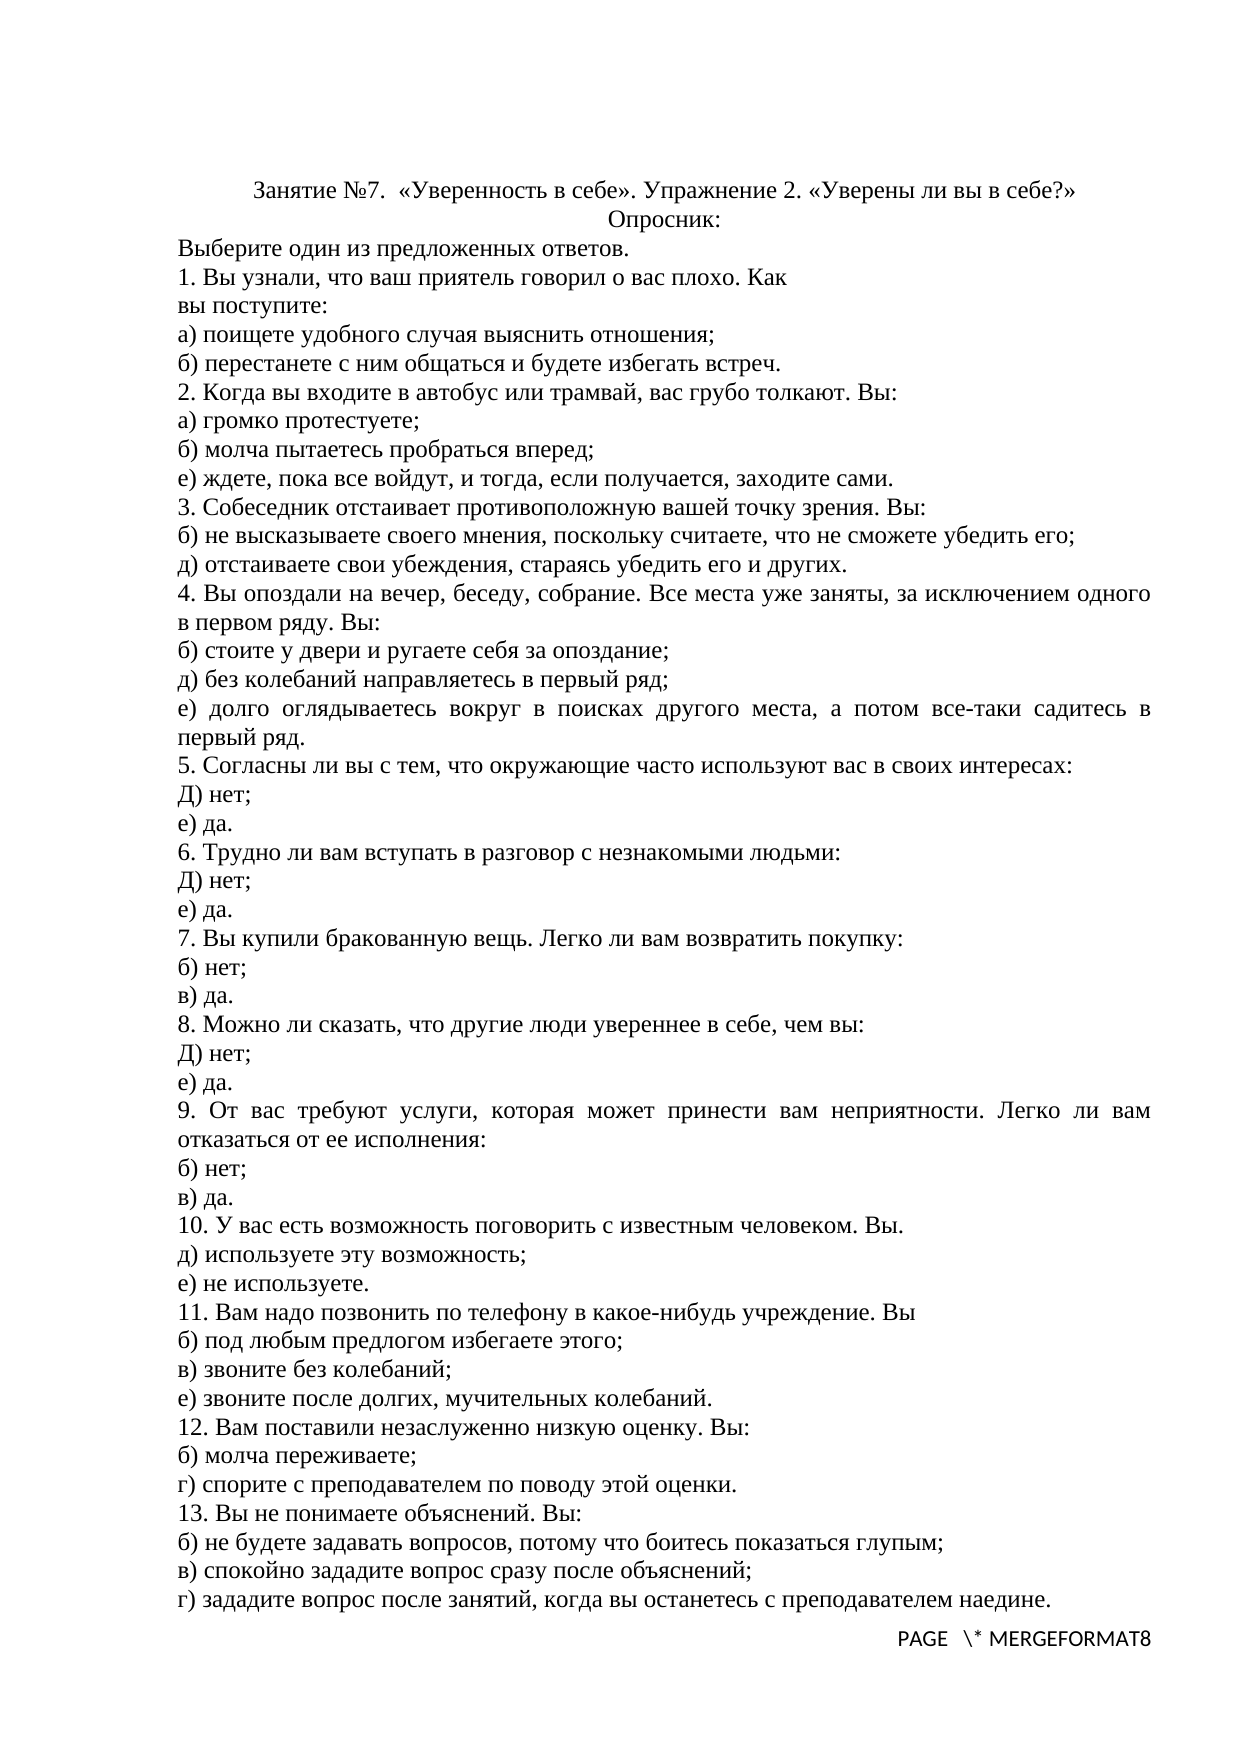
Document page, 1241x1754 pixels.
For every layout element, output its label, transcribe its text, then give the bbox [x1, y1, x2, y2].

text е) долго оглядываетесь вокруг в поисках другого места, а потом все-таки садитесь в первый ряд. [177, 693, 1152, 751]
text 6. Трудно ли вам вступать в разговор с незнакомыми людьми: [177, 837, 1152, 866]
text 5. Согласны ли вы с тем, что окружающие часто используют вас в своих интересах: [177, 751, 1152, 779]
text б) нет; [177, 1153, 1152, 1182]
text 11. Вам надо позвонить по телефону в какое-нибудь учреждение. Вы [177, 1297, 1152, 1326]
text 9. От вас требуют услуги, которая может принести вам неприятности. Легко ли вам отказаться от ее исполнения: [177, 1096, 1152, 1153]
text г) спорите с преподавателем по поводу этой оценки. [177, 1469, 1152, 1498]
text Д) нет; [177, 779, 1152, 808]
text 3. Собеседник отстаивает противоположную вашей точку зрения. Вы: [177, 492, 1152, 521]
text 8. Можно ли сказать, что другие люди увереннее в себе, чем вы: [177, 1009, 1152, 1038]
text б) перестанете с ним общаться и будете избегать встреч. [177, 348, 1152, 377]
text е) да. [177, 1067, 1152, 1096]
text Д) нет; [177, 866, 1152, 894]
text д) используете эту возможность; [177, 1239, 1152, 1268]
text в) звоните без колебаний; [177, 1354, 1152, 1383]
text вы поступите: [177, 291, 1152, 319]
text е) не используете. [177, 1268, 1152, 1297]
text Выберите один из предложенных ответов. [177, 233, 1152, 262]
text Занятие №7. «Уверенность в себе». Упражнение 2. «Уверены ли вы в себе?» [177, 176, 1152, 204]
text 12. Вам поставили незаслуженно низкую оценку. Вы: [177, 1412, 1152, 1441]
text 2. Когда вы входите в автобус или трамвай, вас грубо толкают. Вы: [177, 377, 1152, 406]
text б) нет; [177, 952, 1152, 981]
text б) под любым предлогом избегаете этого; [177, 1326, 1152, 1354]
text в) спокойно зададите вопрос сразу после объяснений; [177, 1556, 1152, 1584]
text е) ждете, пока все войдут, и тогда, если получается, заходите сами. [177, 463, 1152, 492]
text Опросник: [177, 204, 1152, 233]
text б) молча переживаете; [177, 1441, 1152, 1469]
text в) да. [177, 1182, 1152, 1211]
text 10. У вас есть возможность поговорить с известным человеком. Вы. [177, 1211, 1152, 1239]
text б) стоите у двери и ругаете себя за опоздание; [177, 636, 1152, 664]
text а) громко протестуете; [177, 406, 1152, 434]
text е) звоните после долгих, мучительных колебаний. [177, 1383, 1152, 1412]
text в) да. [177, 981, 1152, 1009]
text д) без колебаний направляетесь в первый ряд; [177, 664, 1152, 693]
text е) да. [177, 894, 1152, 923]
text г) зададите вопрос после занятий, когда вы останетесь с преподавателем наедине. [177, 1584, 1152, 1613]
text 7. Вы купили бракованную вещь. Легко ли вам возвратить покупку: [177, 923, 1152, 952]
text Д) нет; [177, 1038, 1152, 1067]
text е) да. [177, 808, 1152, 837]
text д) отстаиваете свои убеждения, стараясь убедить его и других. [177, 549, 1152, 578]
text б) молча пытаетесь пробраться вперед; [177, 434, 1152, 463]
text 1. Вы узнали, что ваш приятель говорил о вас плохо. Как [177, 262, 1152, 291]
text 4. Вы опоздали на вечер, беседу, собрание. Все места уже заняты, за исключением одного в первом ряду. Вы: [177, 578, 1152, 636]
text б) не будете задавать вопросов, потому что боитесь показаться глупым; [177, 1527, 1152, 1556]
text а) поищете удобного случая выяснить отношения; [177, 319, 1152, 348]
text 13. Вы не понимаете объяснений. Вы: [177, 1498, 1152, 1527]
text б) не высказываете своего мнения, поскольку считаете, что не сможете убедить его; [177, 521, 1152, 549]
